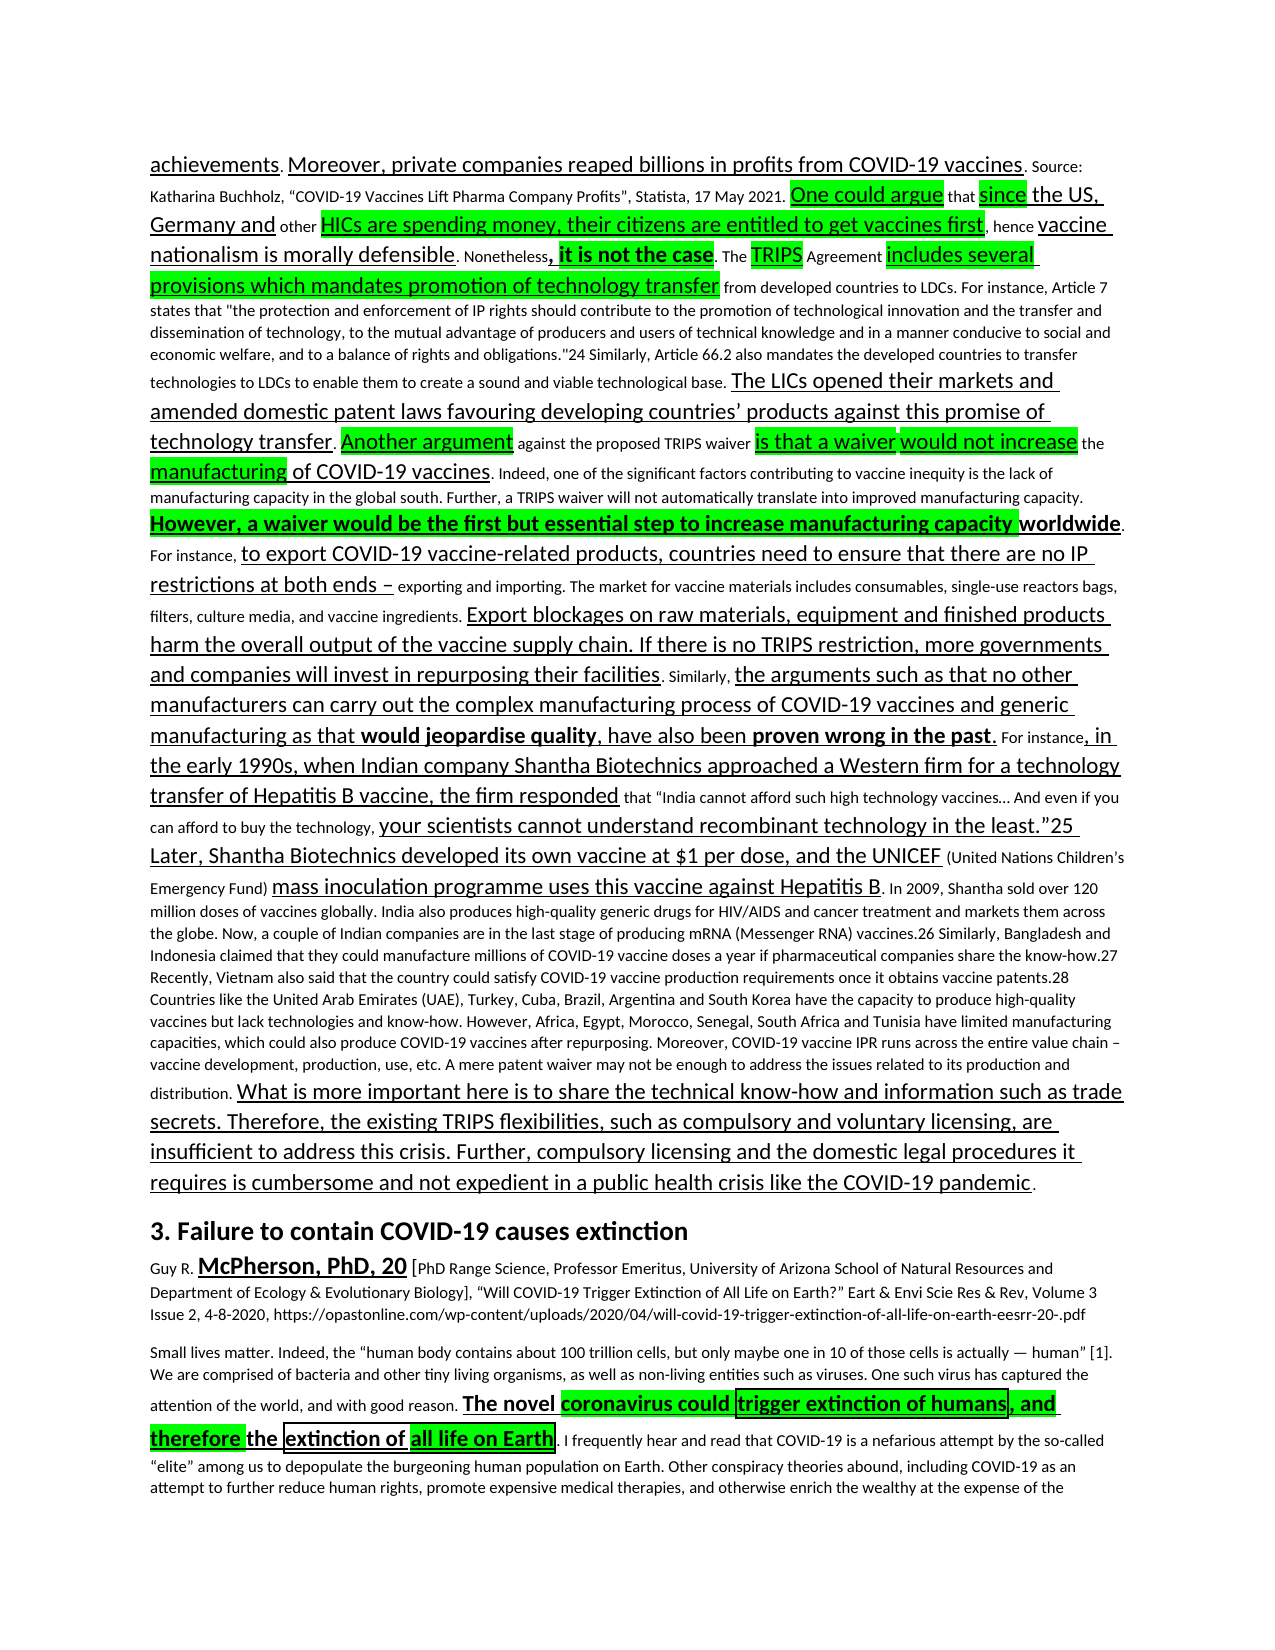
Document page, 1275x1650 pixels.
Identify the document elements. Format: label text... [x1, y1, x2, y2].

text Guy R. McPherson, PhD, 20 [PhD Range Science, Professor Emeritus, University of Arizona School of Natural Resources and Department of Ecology & Evolutionary Biology], “Will COVID-19 Trigger Extinction of All Life on Earth?” Eart & Envi Scie Res & Rev, Volume 3 Issue 2, 4-8-2020, https://opastonline.com/wp-content/uploads/2020/04/will-covid-19-trigger-extinction-of-all-life-on-earth-eesrr-20-.pdf [150, 1250, 1125, 1324]
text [150, 150, 1125, 1196]
subtitle 3. Failure to contain COVID-19 causes extinction [150, 1214, 1125, 1248]
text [150, 1343, 1125, 1498]
